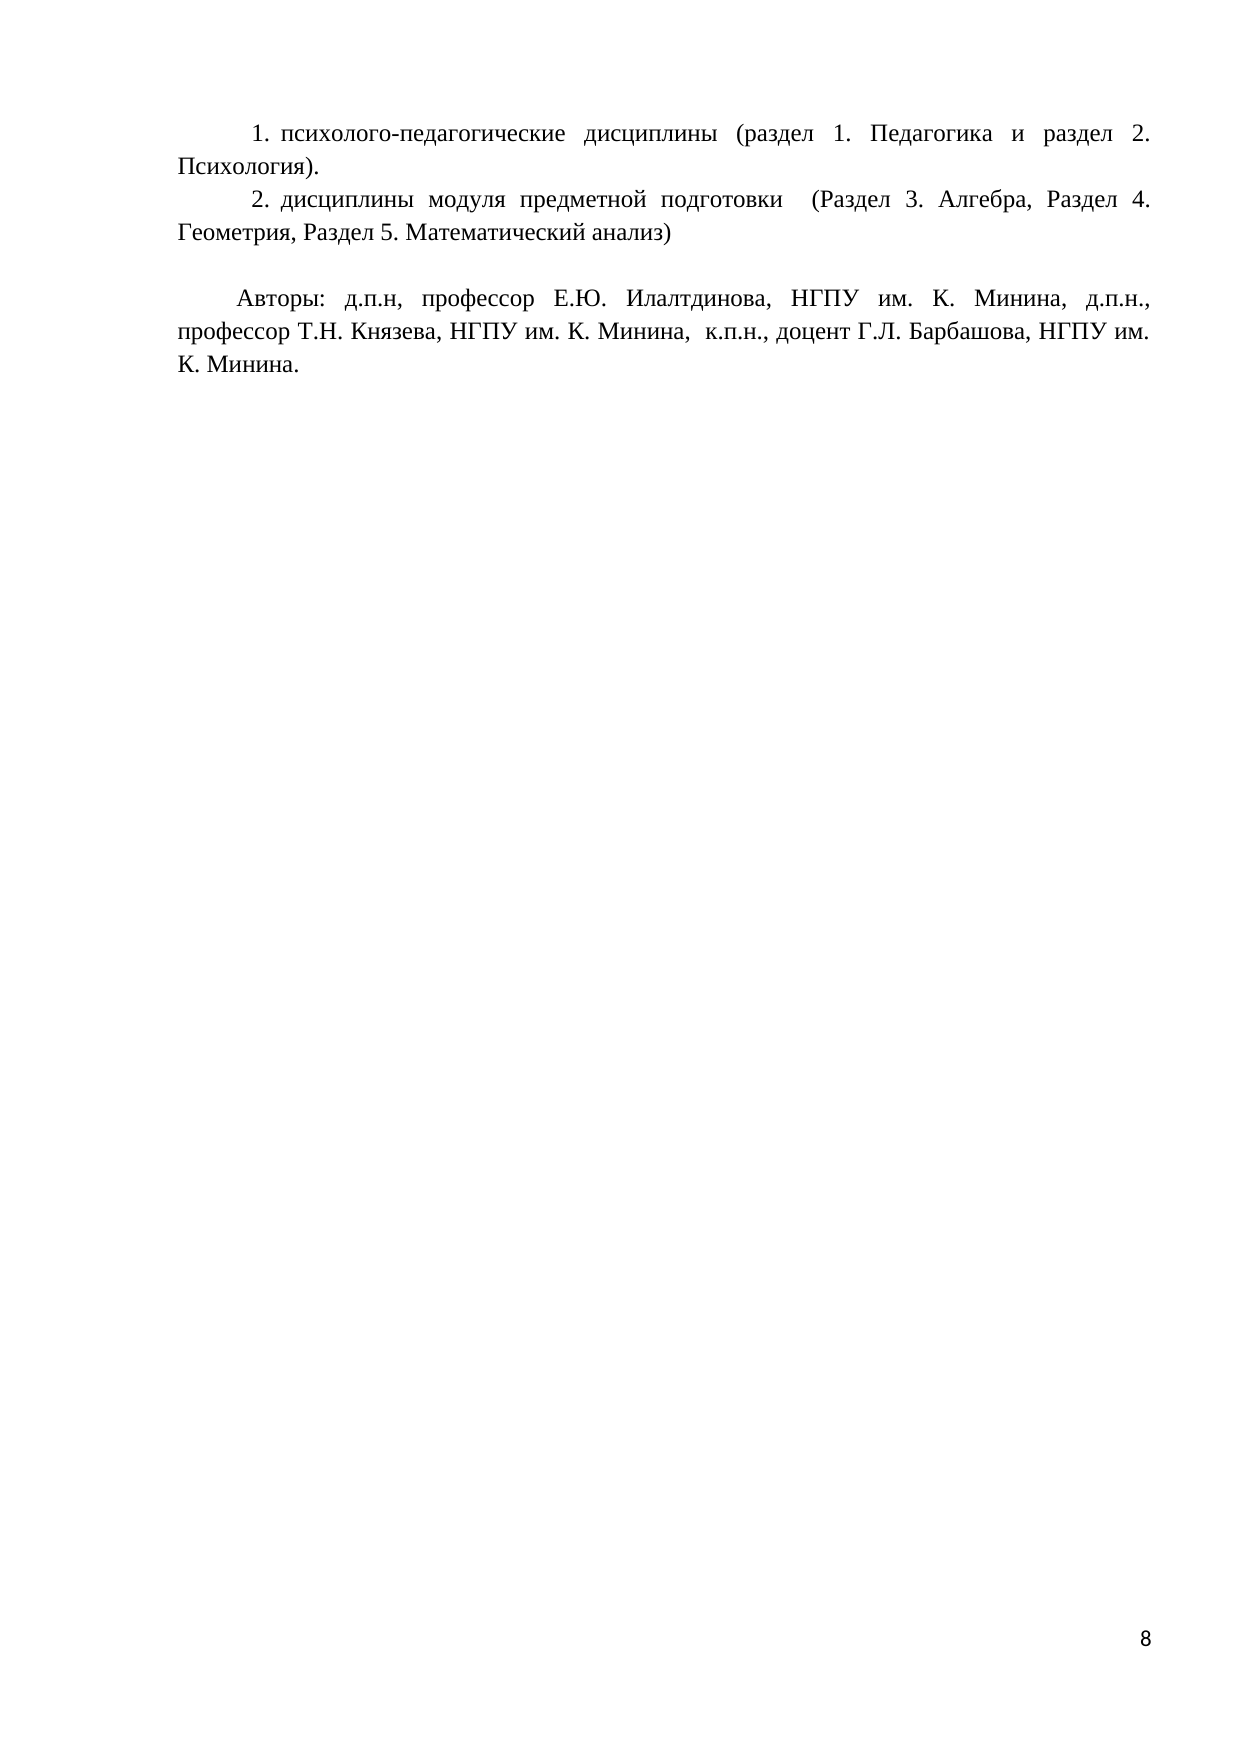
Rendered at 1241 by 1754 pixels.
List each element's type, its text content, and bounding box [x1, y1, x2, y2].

list психолого-педагогические дисциплины (раздел 1. Педагогика и раздел 2. Психология). [177, 118, 1152, 180]
text Авторы: д.п.н, профессор Е.Ю. Илалтдинова, НГПУ им. К. Минина, д.п.н., профессор Т.Н. Князева, НГПУ им. К. Минина, к.п.н., доцент Г.Л. Барбашова, НГПУ им. К. Минина. [177, 283, 1152, 378]
list дисциплины модуля предметной подготовки (Раздел 3. Алгебра, Раздел 4. Геометрия, Раздел 5. Математический анализ) [177, 184, 1152, 246]
